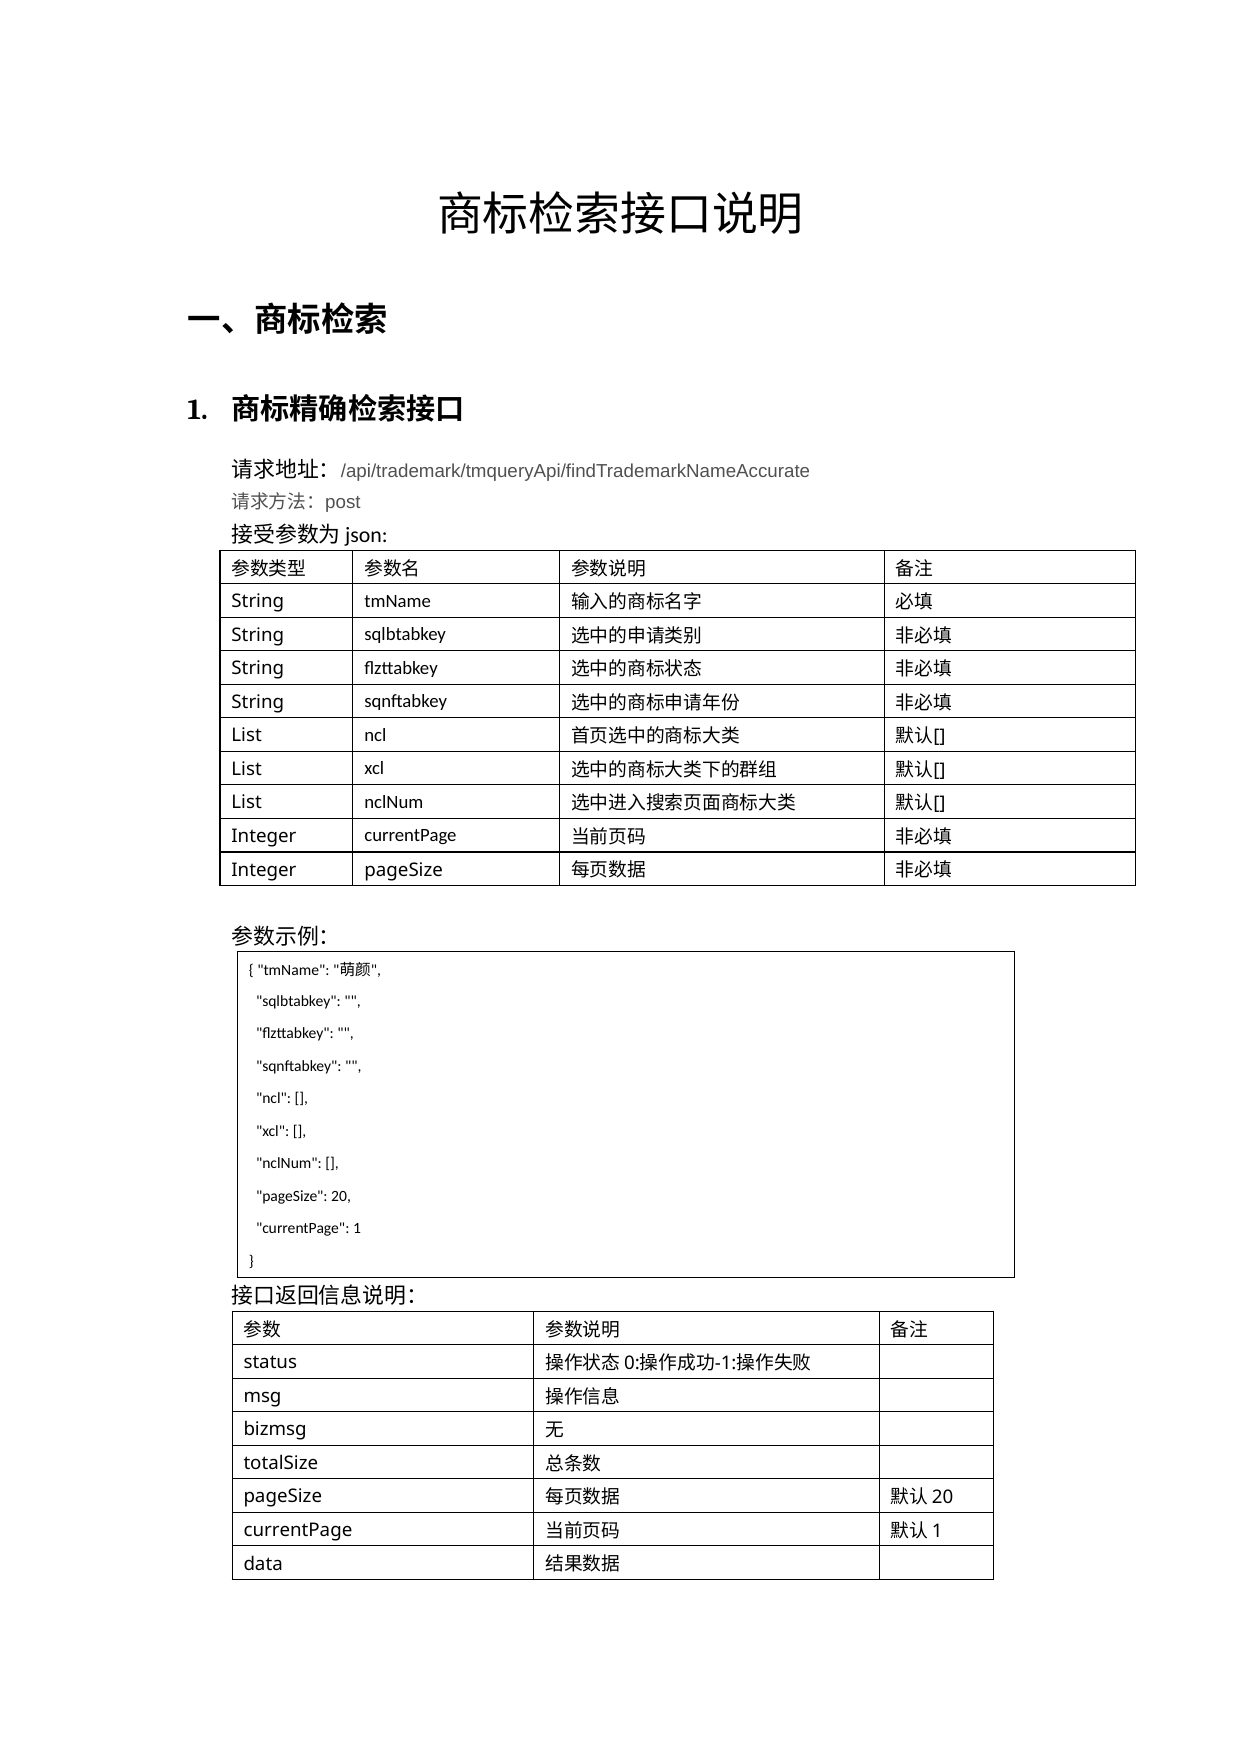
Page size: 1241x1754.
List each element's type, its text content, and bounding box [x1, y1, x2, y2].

table_cell pageSize [233, 1479, 533, 1512]
table_cell ncl [353, 718, 559, 751]
text 请求地址：/api/trademark/tmqueryApi/findTrademarkNameAccurate [231, 452, 1053, 484]
table_cell msg [233, 1379, 533, 1411]
table_cell 默认[] [885, 752, 1135, 784]
table_cell String [221, 618, 352, 650]
table_header 参数说明 [560, 551, 884, 583]
table_cell Integer [221, 819, 352, 851]
table_cell 当前页码 [534, 1513, 879, 1545]
table_cell 默认[] [885, 785, 1135, 818]
text 商标检索接口说明 [187, 162, 1053, 259]
table_header 备注 [880, 1312, 993, 1344]
table_cell sqnftabkey [353, 685, 559, 717]
table_cell nclNum [353, 785, 559, 818]
table_header 参数类型 [221, 551, 352, 583]
table_cell 选中的申请类别 [560, 618, 884, 650]
table_header { "tmName": "萌颜", "sqlbtabkey": "", "flzttabkey": "", "sqnftabkey": "", "ncl": [], "xcl": [], "nclNum": [], "pageSize": 20, "currentPage": 1 } [238, 952, 1014, 1277]
table_cell 输入的商标名字 [560, 584, 884, 617]
subtitle 一、商标检索 [187, 284, 1053, 349]
table_cell sqlbtabkey [353, 618, 559, 650]
text 接受参数为json: [231, 517, 1053, 549]
table_cell currentPage [353, 819, 559, 851]
subtitle 商标精确检索接口 [187, 374, 1053, 439]
table_cell 选中的商标申请年份 [560, 685, 884, 717]
table_cell 选中进入搜索页面商标大类 [560, 785, 884, 818]
table_cell 当前页码 [560, 819, 884, 851]
table_cell pageSize [353, 853, 559, 885]
table_cell 默认20 [880, 1479, 993, 1512]
table_cell 选中的商标大类下的群组 [560, 752, 884, 784]
table_cell 非必填 [885, 685, 1135, 717]
table_cell 每页数据 [534, 1479, 879, 1512]
table_cell 每页数据 [560, 853, 884, 885]
table_cell [880, 1412, 993, 1445]
table_cell bizmsg [233, 1412, 533, 1445]
table_cell data [233, 1546, 533, 1579]
table_cell tmName [353, 584, 559, 617]
table_cell [880, 1379, 993, 1411]
table_cell 操作状态0:操作成功-1:操作失败 [534, 1345, 879, 1378]
table_cell 非必填 [885, 853, 1135, 885]
table_cell Integer [221, 853, 352, 885]
table_cell List [221, 752, 352, 784]
table_cell 总条数 [534, 1446, 879, 1478]
text 参数示例： [187, 918, 1053, 951]
table_cell 结果数据 [534, 1546, 879, 1579]
table_cell String [221, 584, 352, 617]
table_cell xcl [353, 752, 559, 784]
table_cell 默认[] [885, 718, 1135, 751]
table_cell List [221, 718, 352, 751]
table_cell currentPage [233, 1513, 533, 1545]
table_cell 选中的商标状态 [560, 651, 884, 684]
table_cell [880, 1546, 993, 1579]
table_cell status [233, 1345, 533, 1378]
table_cell 非必填 [885, 651, 1135, 684]
table_cell 默认1 [880, 1513, 993, 1545]
table_header 参数 [233, 1312, 533, 1344]
table_cell 必填 [885, 584, 1135, 617]
table_header 备注 [885, 551, 1135, 583]
table_cell 首页选中的商标大类 [560, 718, 884, 751]
table_cell 非必填 [885, 618, 1135, 650]
table_cell totalSize [233, 1446, 533, 1478]
table_cell 非必填 [885, 819, 1135, 851]
table_cell flzttabkey [353, 651, 559, 684]
table_header 参数说明 [534, 1312, 879, 1344]
table_header 参数名 [353, 551, 559, 583]
table_cell 无 [534, 1412, 879, 1445]
table_cell String [221, 685, 352, 717]
text 请求方法：post [231, 484, 1053, 517]
table_cell List [221, 785, 352, 818]
table_cell 操作信息 [534, 1379, 879, 1411]
text 接口返回信息说明： [187, 1278, 1053, 1311]
table_cell [880, 1446, 993, 1478]
table_cell String [221, 651, 352, 684]
table_cell [880, 1345, 993, 1378]
